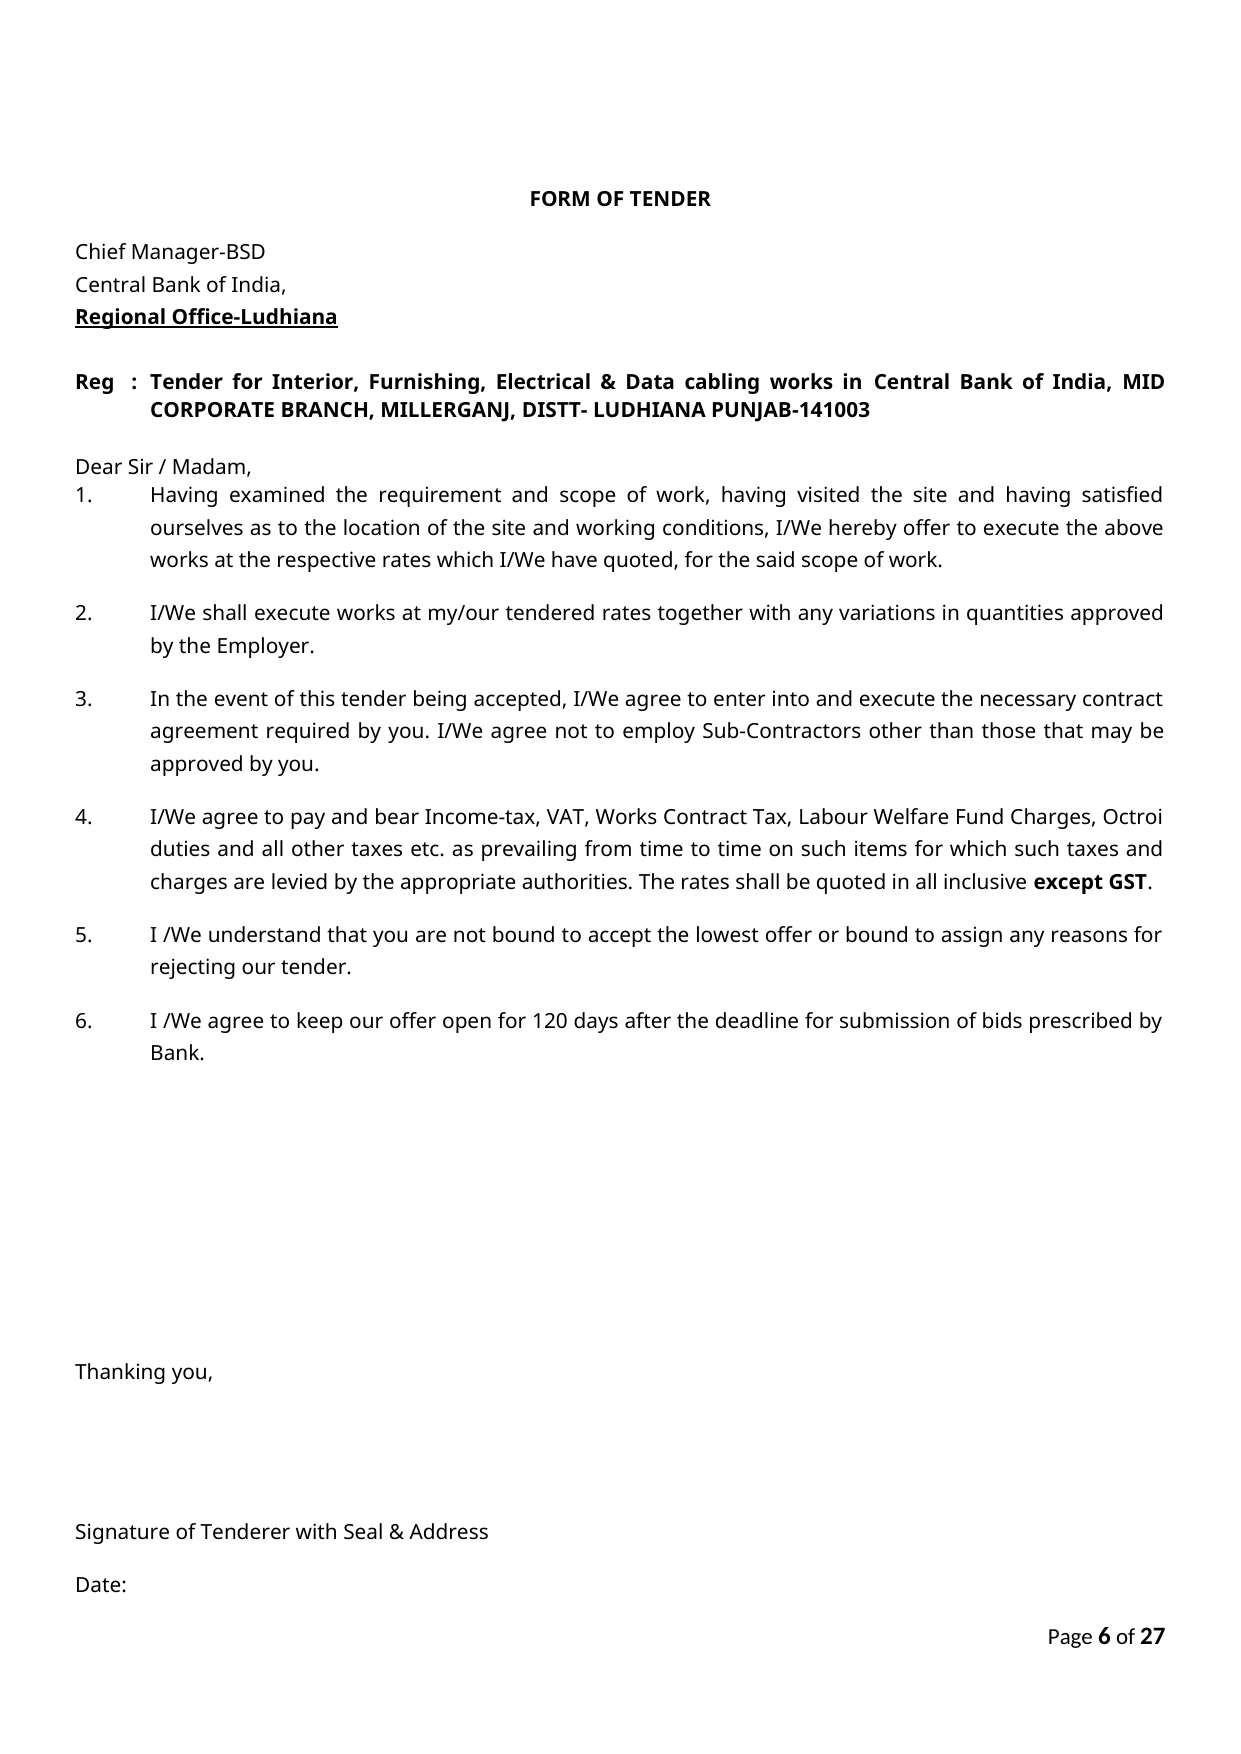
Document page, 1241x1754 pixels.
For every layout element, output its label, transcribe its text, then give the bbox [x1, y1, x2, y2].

text 2. I/We shall execute works at my/our tendered rates together with any variations in quantities approved by the Employer. [75, 598, 1165, 659]
text FORM OF TENDER [75, 184, 1165, 213]
text 3. In the event of this tender being accepted, I/We agree to enter into and execute the necessary contract agreement required by you. I/We agree not to employ Sub-Contractors other than those that may be approved by you. [75, 684, 1165, 777]
text 6. I /We agree to keep our offer open for 120 days after the deadline for submission of bids prescribed by Bank. [75, 1006, 1165, 1067]
text Thanking you, [75, 1357, 1165, 1386]
text 4. I/We agree to pay and bear Income-tax, VAT, Works Contract Tax, Labour Welfare Fund Charges, Octroi duties and all other taxes etc. as prevailing from time to time on such items for which such taxes and charges are levied by the appropriate authorities. The rates shall be quoted in all inclusive except GST. [75, 802, 1165, 895]
text Central Bank of India, [75, 270, 1165, 298]
text Date: [75, 1570, 1165, 1599]
text Signature of Tenderer with Seal & Address [75, 1517, 1165, 1546]
text Regional Office-Ludhiana [75, 302, 1165, 331]
text 5. I /We understand that you are not bound to accept the lowest offer or bound to assign any reasons for rejecting our tender. [75, 920, 1165, 981]
text Reg : Tender for Interior, Furnishing, Electrical & Data cabling works in Central Bank of India, MID CORPORATE BRANCH, MILLERGANJ, DISTT- LUDHIANA PUNJAB-141003 [75, 367, 1165, 424]
text 1. Having examined the requirement and scope of work, having visited the site and having satisfied ourselves as to the location of the site and working conditions, I/We hereby offer to execute the above works at the respective rates which I/We have quoted, for the said scope of work. [75, 480, 1165, 574]
text Dear Sir / Madam, [75, 452, 1165, 480]
text Chief Manager-BSD [75, 237, 1165, 266]
